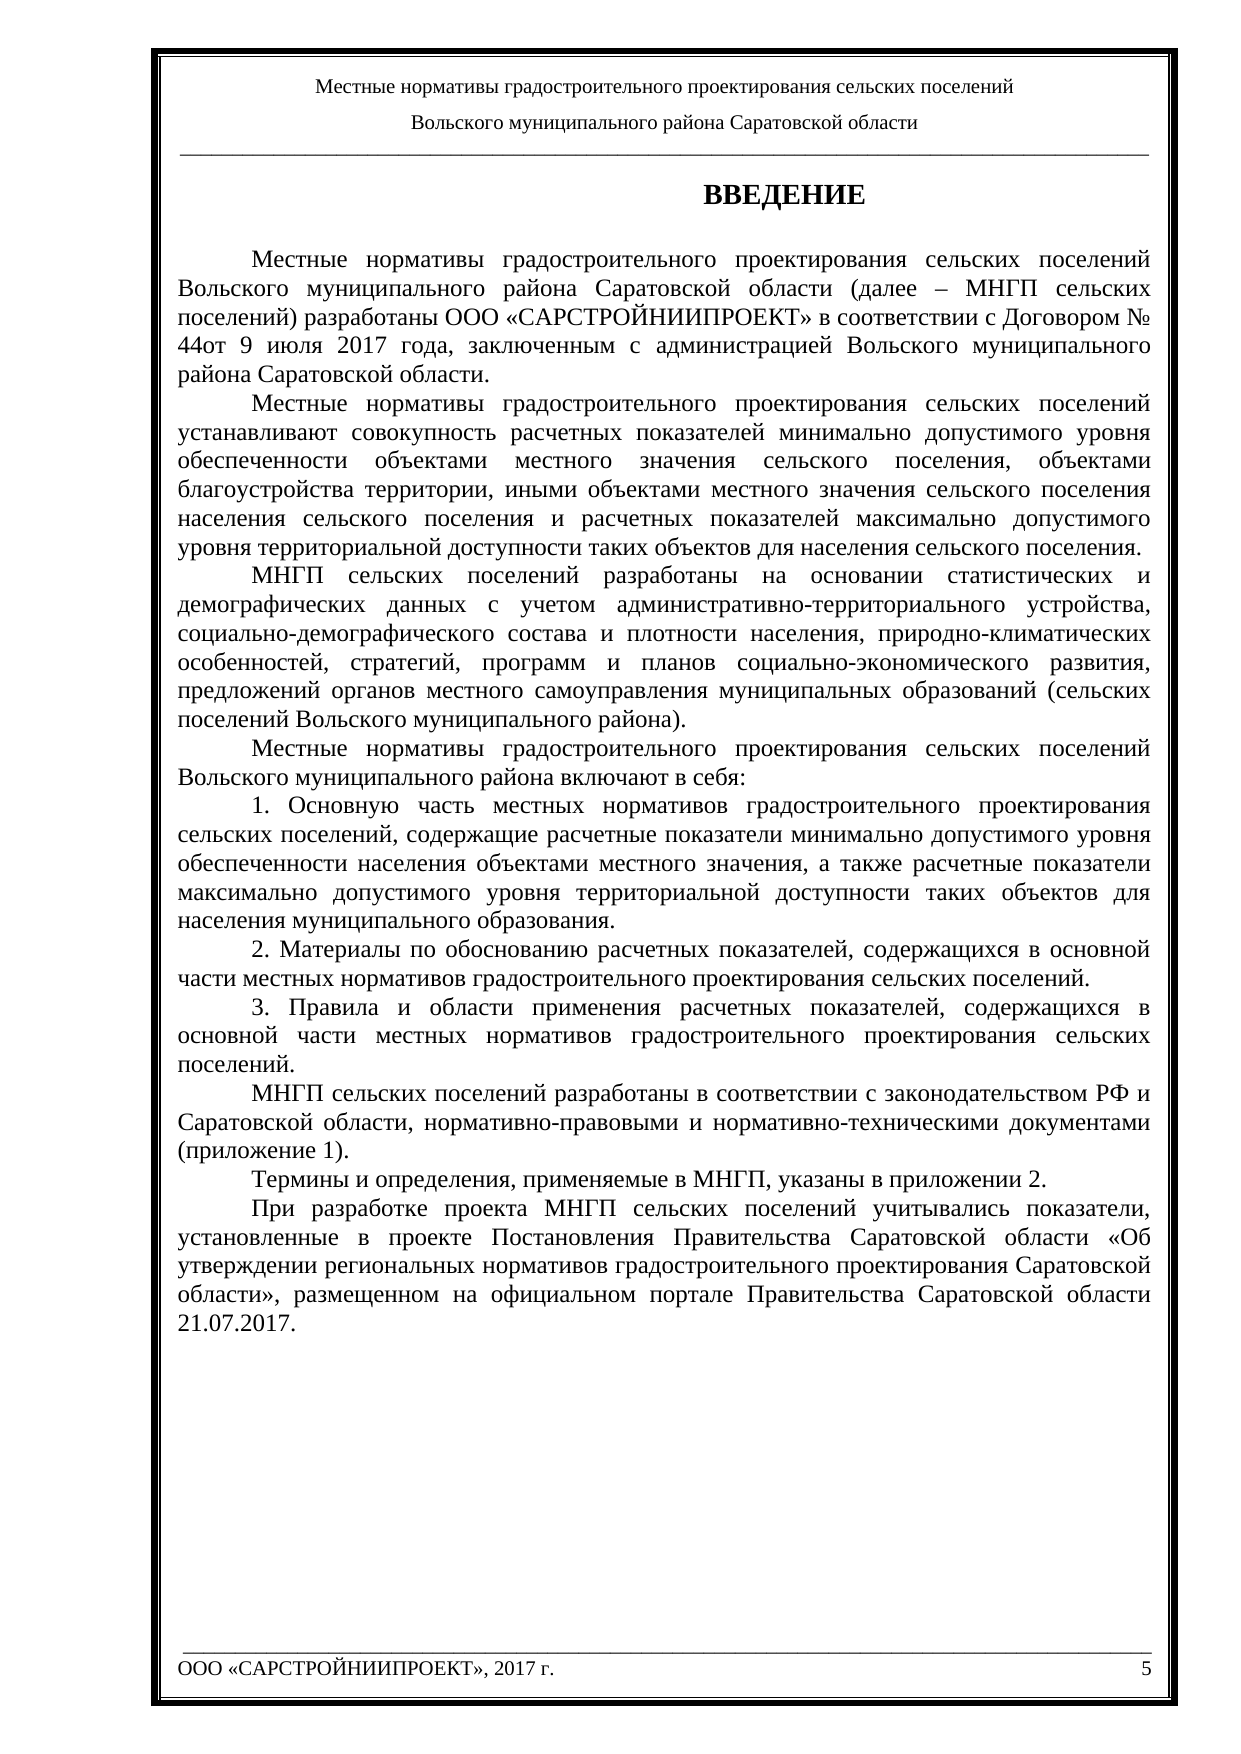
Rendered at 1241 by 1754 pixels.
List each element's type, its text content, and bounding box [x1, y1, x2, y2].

text Местные нормативы градостроительного проектирования сельских поселений Вольского муниципального района включают в себя: [177, 733, 1152, 791]
text 3. Правила и области применения расчетных показателей, содержащихся в основной части местных нормативов градостроительного проектирования сельских поселений. [177, 992, 1152, 1078]
text ВВЕДЕНИЕ [177, 177, 1152, 211]
text Местные нормативы градостроительного проектирования сельских поселений устанавливают совокупность расчетных показателей минимально допустимого уровня обеспеченности объектами местного значения сельского поселения, объектами благоустройства территории, иными объектами местного значения сельского поселения населения сельского поселения и расчетных показателей максимально допустимого уровня территориальной доступности таких объектов для населения сельского поселения. [177, 388, 1152, 561]
text 2. Материалы по обоснованию расчетных показателей, содержащихся в основной части местных нормативов градостроительного проектирования сельских поселений. [177, 934, 1152, 992]
text При разработке проекта МНГП сельских поселений учитывались показатели, установленные в проекте Постановления Правительства Саратовской области «Об утверждении региональных нормативов градостроительного проектирования Саратовской области», размещенном на официальном портале Правительства Саратовской области 21.07.2017. [177, 1193, 1152, 1337]
text Местные нормативы градостроительного проектирования сельских поселений Вольского муниципального района Саратовской области (далее – МНГП сельских поселений) разработаны ООО «САРСТРОЙНИИПРОЕКТ» в соответствии с Договором № 44от 9 июля 2017 года, заключенным с администрацией Вольского муниципального района Саратовской области. [177, 244, 1152, 388]
text Термины и определения, применяемые в МНГП, указаны в приложении 2. [177, 1164, 1152, 1193]
text МНГП сельских поселений разработаны в соответствии с законодательством РФ и Саратовской области, нормативно-правовыми и нормативно-техническими документами (приложение 1). [177, 1078, 1152, 1164]
text МНГП сельских поселений разработаны на основании статистических и демографических данных с учетом административно-территориального устройства, социально-демографического состава и плотности населения, природно-климатических особенностей, стратегий, программ и планов социально-экономического развития, предложений органов местного самоуправления муниципальных образований (сельских поселений Вольского муниципального района). [177, 561, 1152, 733]
text 1. Основную часть местных нормативов градостроительного проектирования сельских поселений, содержащие расчетные показатели минимально допустимого уровня обеспеченности населения объектами местного значения, а также расчетные показатели максимально допустимого уровня территориальной доступности таких объектов для населения муниципального образования. [177, 791, 1152, 934]
